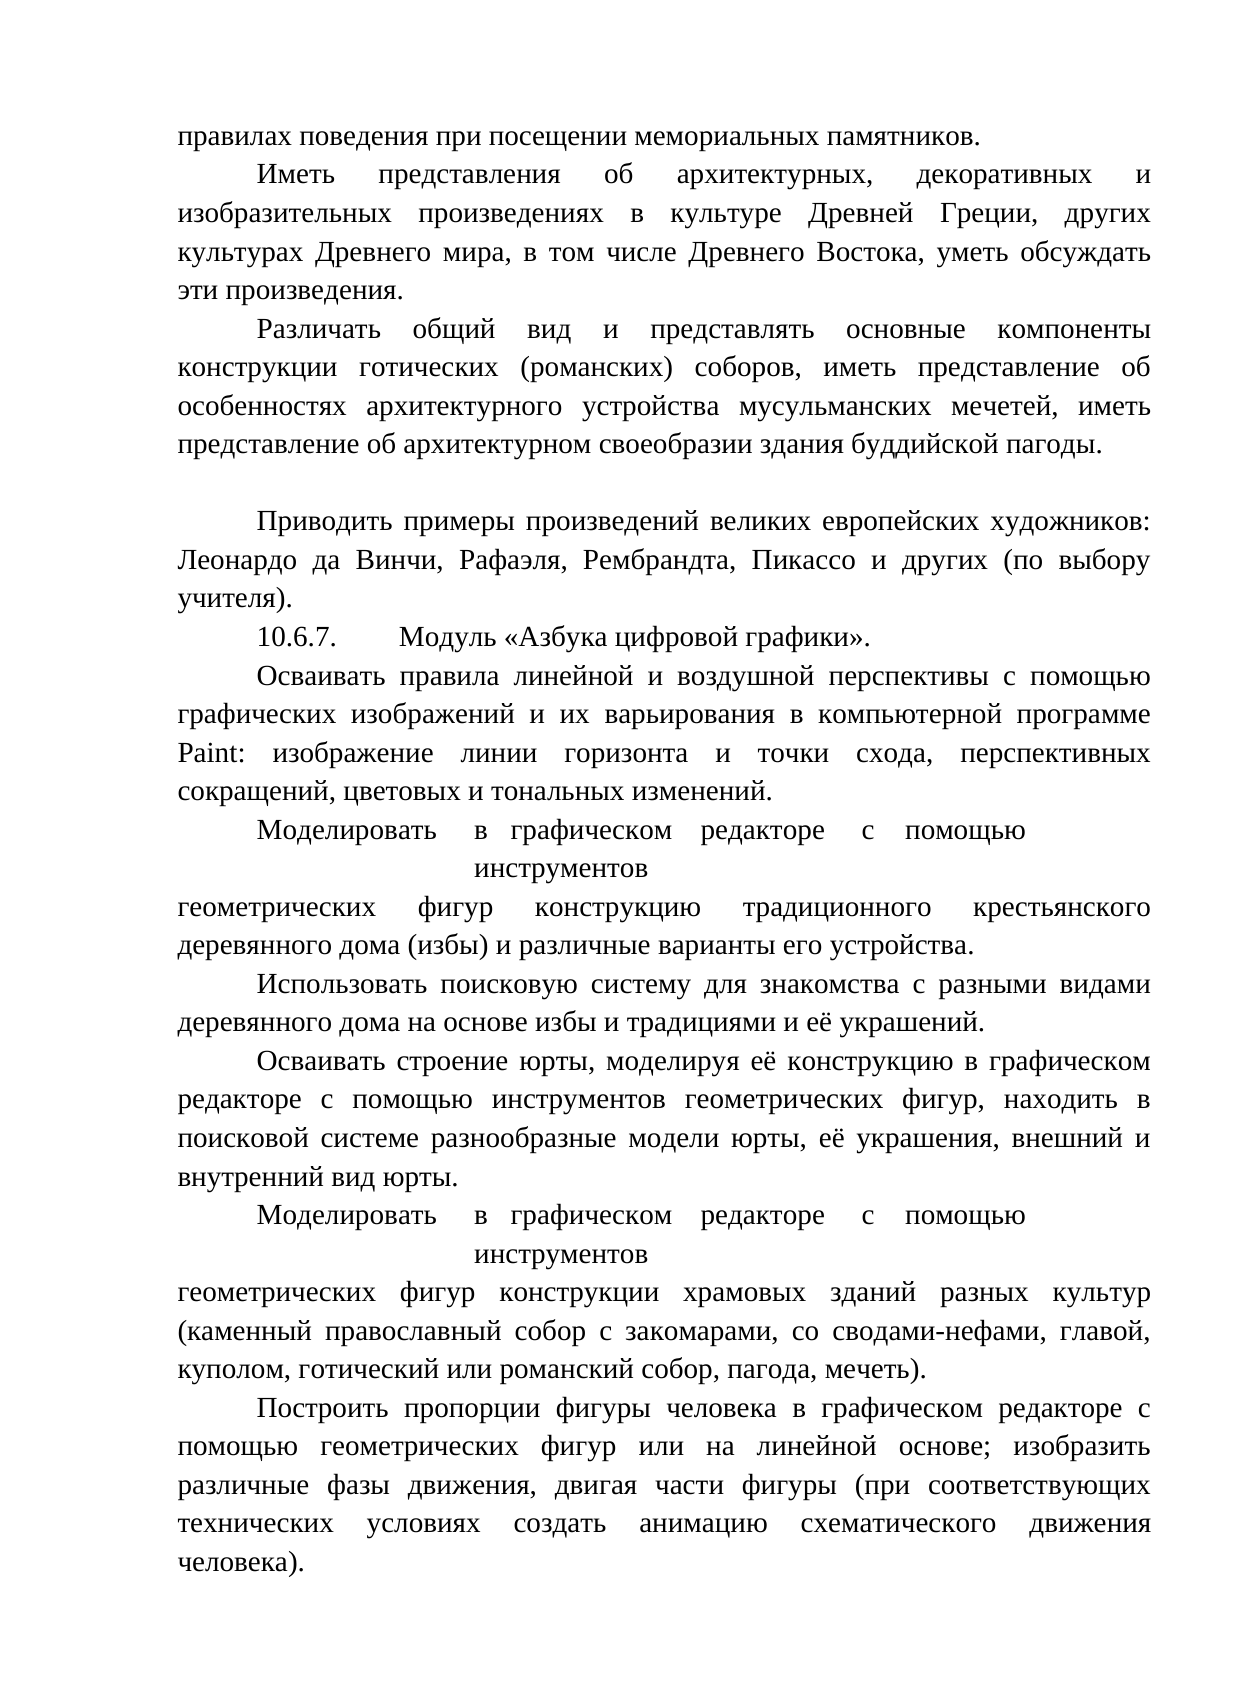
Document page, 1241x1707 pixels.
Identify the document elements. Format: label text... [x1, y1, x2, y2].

text Использовать поисковую систему для знакомства с разными видами деревянного дома на основе избы и традициями и её украшений. [177, 966, 1152, 1038]
text Осваивать правила линейной и воздушной перспективы с помощью графических изображений и их варьирования в компьютерной программе Paint: изображение линии горизонта и точки схода, перспективных сокращений, цветовых и тональных изменений. [177, 658, 1152, 807]
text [177, 118, 1152, 152]
text Различать общий вид и представлять основные компоненты конструкции готических (романских) соборов, иметь представление об особенностях архитектурного устройства мусульманских мечетей, иметь представление об архитектурном своеобразии здания буддийской пагоды. [177, 311, 1152, 460]
text Построить пропорции фигуры человека в графическом редакторе с помощью геометрических фигур или на линейной основе; изобразить различные фазы движения, двигая части фигуры (при соответствующих технических условиях создать анимацию схематического движения человека). [177, 1390, 1152, 1578]
text Приводить примеры произведений великих европейских художников: Леонардо да Винчи, Рафаэля, Рембрандта, Пикассо и других (по выбору учителя). [177, 503, 1152, 614]
text геометрических фигур конструкции храмовых зданий разных культур (каменный православный собор с закомарами, со сводами-нефами, главой, куполом, готический или романский собор, пагода, мечеть). [177, 1274, 1152, 1385]
text геометрических фигур конструкцию традиционного крестьянского деревянного дома (избы) и различные варианты его устройства. [177, 889, 1152, 961]
text Иметь представления об архитектурных, декоративных и изобразительных произведениях в культуре Древней Греции, других культурах Древнего мира, в том числе Древнего Востока, уметь обсуждать эти произведения. [177, 157, 1152, 306]
text Моделировать в графическом редакторе с помощью инструментов [177, 1197, 1152, 1269]
text Осваивать строение юрты, моделируя её конструкцию в графическом редакторе с помощью инструментов геометрических фигур, находить в поисковой системе разнообразные модели юрты, её украшения, внешний и внутренний вид юрты. [177, 1043, 1152, 1192]
text Моделировать в графическом редакторе с помощью инструментов [177, 812, 1152, 884]
list Модуль «Азбука цифровой графики». [177, 619, 1152, 653]
